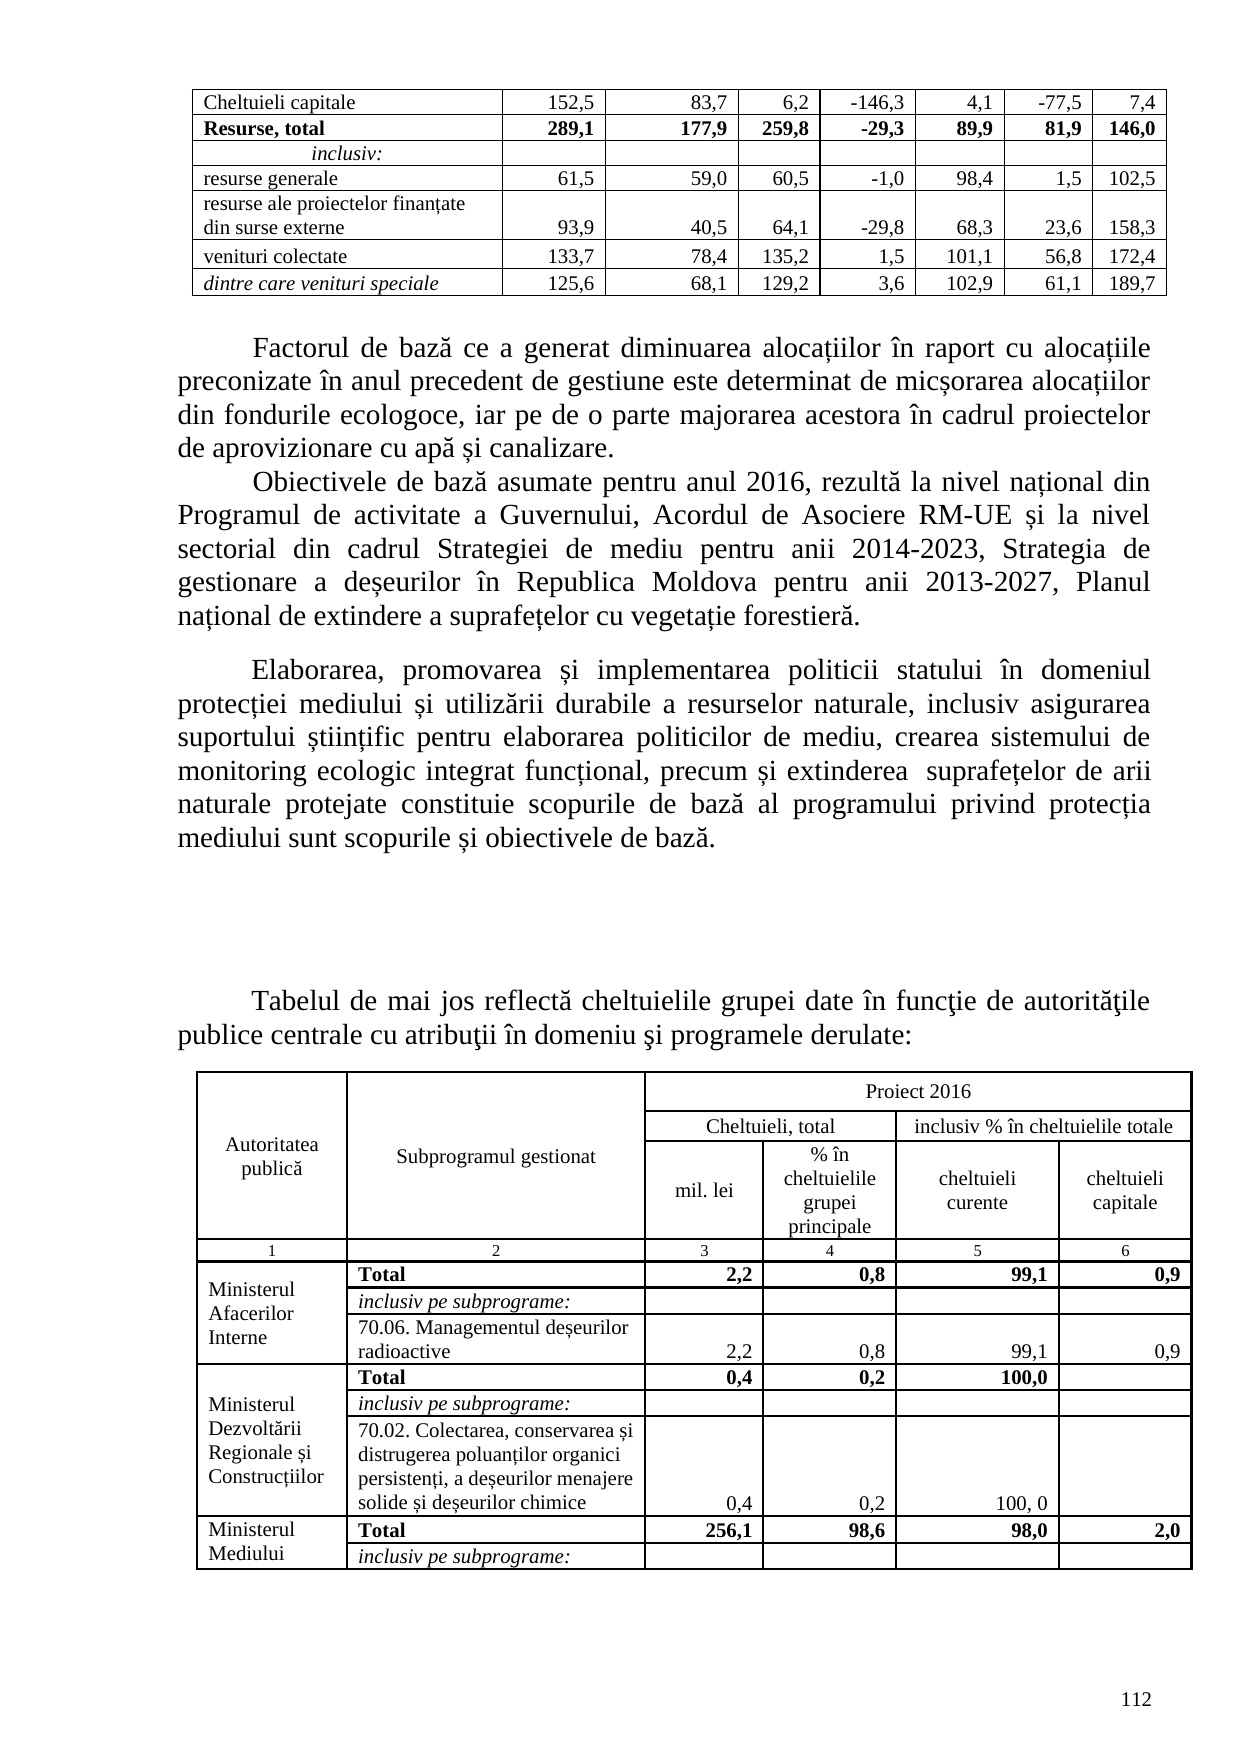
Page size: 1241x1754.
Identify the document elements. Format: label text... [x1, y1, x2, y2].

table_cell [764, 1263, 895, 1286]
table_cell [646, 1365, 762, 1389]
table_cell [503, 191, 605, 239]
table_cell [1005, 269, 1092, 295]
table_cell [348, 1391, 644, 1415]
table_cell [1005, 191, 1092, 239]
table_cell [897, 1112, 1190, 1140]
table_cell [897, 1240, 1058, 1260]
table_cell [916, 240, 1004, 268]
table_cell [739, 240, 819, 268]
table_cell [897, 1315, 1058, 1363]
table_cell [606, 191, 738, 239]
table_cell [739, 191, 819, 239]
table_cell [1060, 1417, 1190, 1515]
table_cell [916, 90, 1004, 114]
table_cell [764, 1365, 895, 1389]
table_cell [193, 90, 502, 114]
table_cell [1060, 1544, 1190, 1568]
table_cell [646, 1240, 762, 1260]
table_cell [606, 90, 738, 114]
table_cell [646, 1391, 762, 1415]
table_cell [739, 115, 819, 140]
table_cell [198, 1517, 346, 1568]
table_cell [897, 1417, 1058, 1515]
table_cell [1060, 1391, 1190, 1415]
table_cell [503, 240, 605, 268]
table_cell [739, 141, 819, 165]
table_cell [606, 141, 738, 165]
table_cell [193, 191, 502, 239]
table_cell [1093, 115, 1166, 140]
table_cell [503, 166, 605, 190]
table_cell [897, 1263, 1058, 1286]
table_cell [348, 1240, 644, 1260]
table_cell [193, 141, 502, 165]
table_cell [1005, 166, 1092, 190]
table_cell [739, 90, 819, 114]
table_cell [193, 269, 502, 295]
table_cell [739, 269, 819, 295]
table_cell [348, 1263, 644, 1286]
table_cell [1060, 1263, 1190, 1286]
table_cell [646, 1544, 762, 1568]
text Tabelul de mai jos reflectă cheltuielile grupei date în funcţie de autorităţile publice centrale cu atribuţii în domeniu şi programele derulate: [177, 983, 1152, 1050]
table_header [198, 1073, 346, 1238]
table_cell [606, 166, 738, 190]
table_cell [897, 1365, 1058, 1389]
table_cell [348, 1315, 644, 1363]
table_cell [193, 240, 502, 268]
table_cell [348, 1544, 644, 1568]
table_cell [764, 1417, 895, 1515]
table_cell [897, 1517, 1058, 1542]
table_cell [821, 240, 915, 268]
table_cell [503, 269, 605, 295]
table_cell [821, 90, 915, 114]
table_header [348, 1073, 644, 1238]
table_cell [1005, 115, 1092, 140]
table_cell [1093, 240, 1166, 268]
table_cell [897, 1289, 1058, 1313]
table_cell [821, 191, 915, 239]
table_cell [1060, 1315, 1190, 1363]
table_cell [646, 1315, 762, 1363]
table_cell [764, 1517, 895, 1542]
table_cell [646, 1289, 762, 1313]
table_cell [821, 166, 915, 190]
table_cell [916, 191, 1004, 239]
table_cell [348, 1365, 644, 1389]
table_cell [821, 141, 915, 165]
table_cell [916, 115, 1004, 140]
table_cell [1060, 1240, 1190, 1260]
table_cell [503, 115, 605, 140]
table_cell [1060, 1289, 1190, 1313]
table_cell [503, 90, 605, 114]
text Obiectivele de bază asumate pentru anul 2016, rezultă la nivel național din Programul de activitate a Guvernului, Acordul de Asociere RM-UE și la nivel sectorial din cadrul Strategiei de mediu pentru anii 2014-2023, Strategia de gestionare a deșeurilor în Republica Moldova pentru anii 2013-2027, Planul național de extindere a suprafețelor cu vegetație forestieră. [177, 464, 1152, 632]
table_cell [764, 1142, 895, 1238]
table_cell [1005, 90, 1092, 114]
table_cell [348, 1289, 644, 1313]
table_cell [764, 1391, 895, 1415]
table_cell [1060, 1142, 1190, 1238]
text Elaborarea, promovarea și implementarea politicii statului în domeniul protecției mediului și utilizării durabile a resurselor naturale, inclusiv asigurarea suportului științific pentru elaborarea politicilor de mediu, crearea sistemului de monitoring ecologic integrat funcțional, precum și extinderea suprafețelor de arii naturale protejate constituie scopurile de bază al programului privind protecția mediului sunt scopurile și obiectivele de bază. [177, 652, 1152, 854]
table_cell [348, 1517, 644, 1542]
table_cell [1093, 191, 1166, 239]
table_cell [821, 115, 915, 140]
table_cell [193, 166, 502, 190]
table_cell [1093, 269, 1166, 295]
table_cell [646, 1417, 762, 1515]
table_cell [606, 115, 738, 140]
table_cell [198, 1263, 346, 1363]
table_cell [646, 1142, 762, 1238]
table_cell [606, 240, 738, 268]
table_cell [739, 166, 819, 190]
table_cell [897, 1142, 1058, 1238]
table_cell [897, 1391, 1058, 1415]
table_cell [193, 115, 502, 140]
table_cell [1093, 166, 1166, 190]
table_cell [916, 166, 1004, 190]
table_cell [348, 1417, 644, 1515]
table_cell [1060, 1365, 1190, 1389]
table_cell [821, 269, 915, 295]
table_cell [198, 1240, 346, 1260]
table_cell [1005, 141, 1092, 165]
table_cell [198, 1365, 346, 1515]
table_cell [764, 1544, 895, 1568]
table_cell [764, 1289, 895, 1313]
text Factorul de bază ce a generat diminuarea alocațiilor în raport cu alocațiile preconizate în anul precedent de gestiune este determinat de micșorarea alocațiilor din fondurile ecologoce, iar pe de o parte majorarea acestora în cadrul proiectelor de aprovizionare cu apă și canalizare. [177, 330, 1152, 464]
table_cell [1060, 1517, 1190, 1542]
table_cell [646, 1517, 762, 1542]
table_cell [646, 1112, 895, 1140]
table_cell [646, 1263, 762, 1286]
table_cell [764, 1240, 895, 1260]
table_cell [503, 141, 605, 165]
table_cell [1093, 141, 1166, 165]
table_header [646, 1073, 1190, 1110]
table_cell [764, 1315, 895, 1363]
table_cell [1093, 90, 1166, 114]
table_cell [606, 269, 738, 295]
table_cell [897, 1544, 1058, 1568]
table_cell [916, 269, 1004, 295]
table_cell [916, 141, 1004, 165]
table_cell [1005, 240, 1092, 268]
